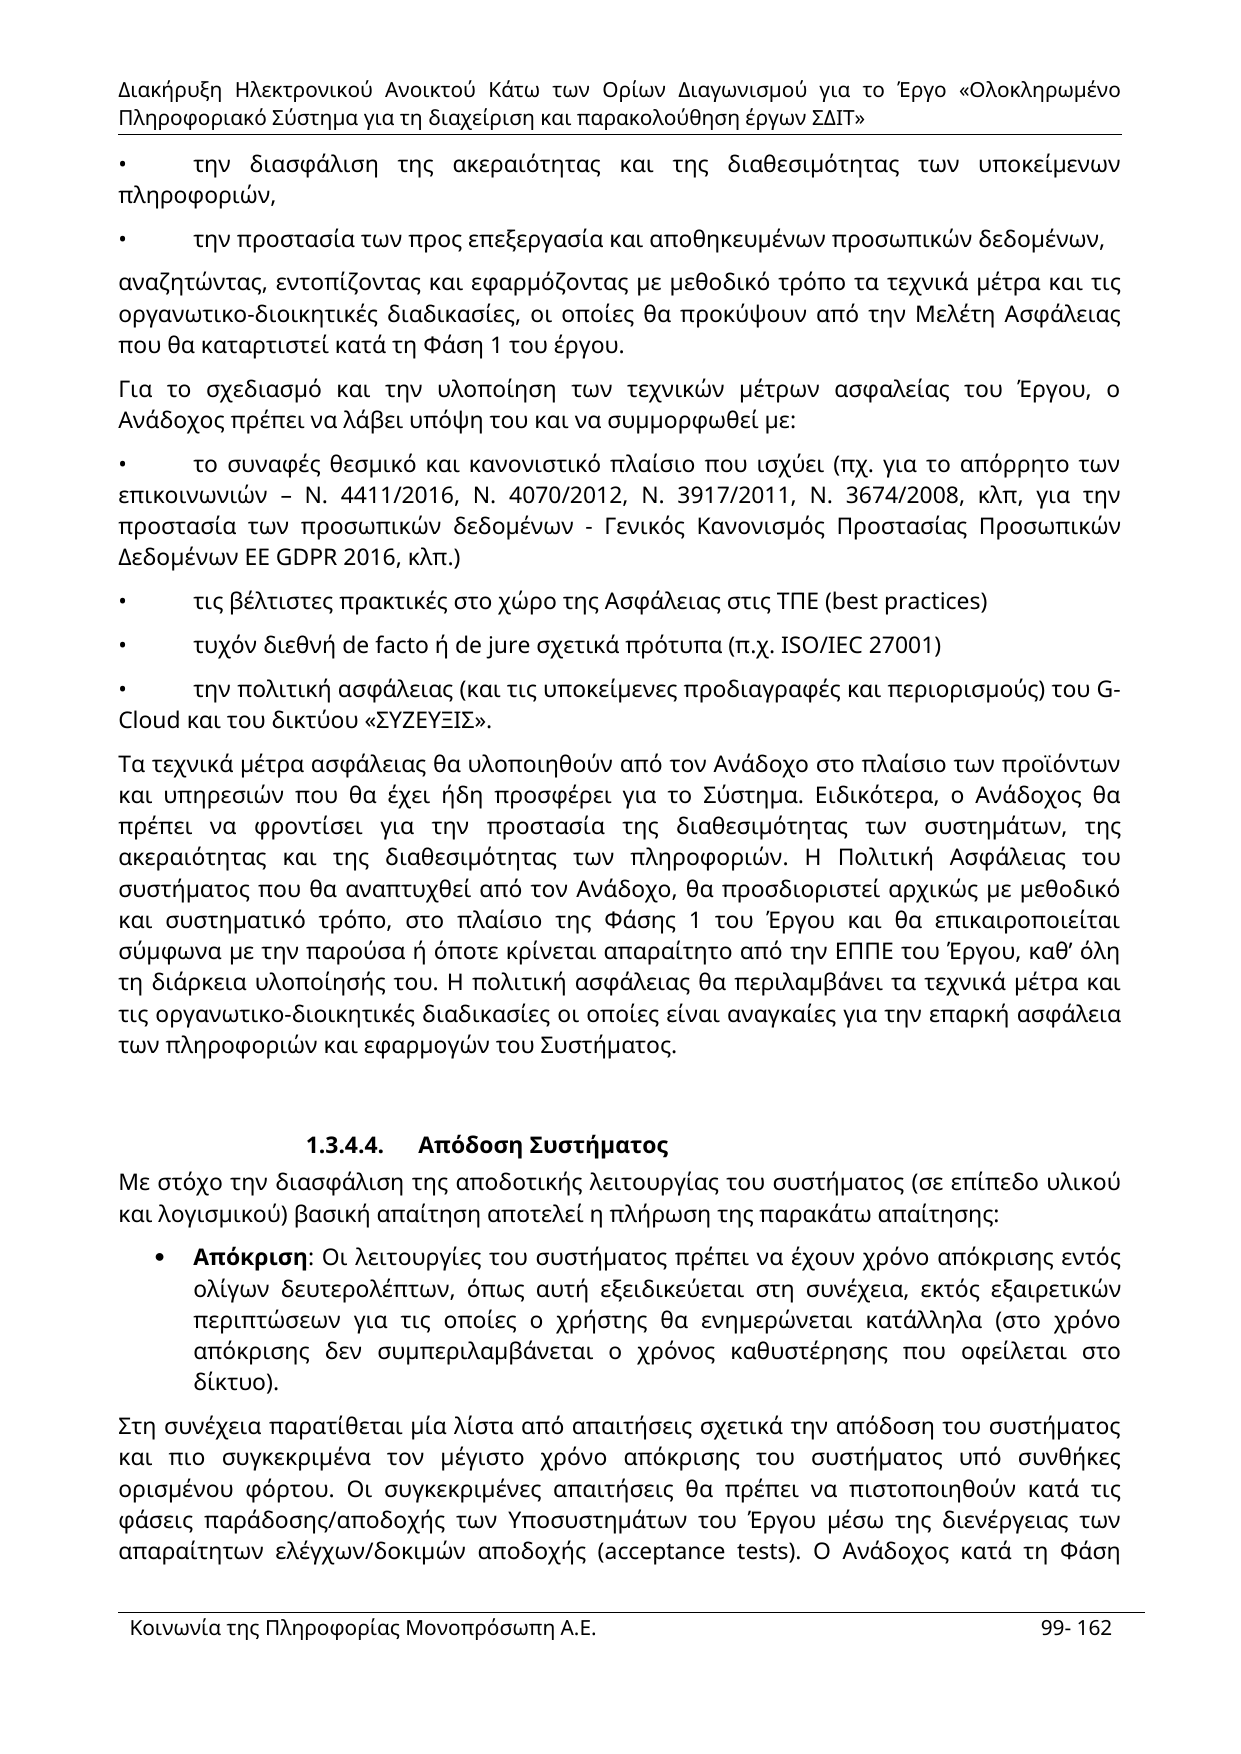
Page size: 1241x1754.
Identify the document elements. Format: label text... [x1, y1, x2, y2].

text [118, 1410, 1122, 1566]
text • την πολιτική ασφάλειας (και τις υποκείμενες προδιαγραφές και περιορισμούς) του G-Cloud και του δικτύου «ΣΥΖΕΥΞΙΣ». [118, 672, 1122, 735]
text Με στόχο την διασφάλιση της αποδοτικής λειτουργίας του συστήματος (σε επίπεδο υλικού και λογισμικού) βασική απαίτηση αποτελεί η πλήρωση της παρακάτω απαίτησης: [118, 1166, 1122, 1229]
text • το συναφές θεσμικό και κανονιστικό πλαίσιο που ισχύει (πχ. για το απόρρητο των επικοινωνιών – Ν. 4411/2016, Ν. 4070/2012, Ν. 3917/2011, Ν. 3674/2008, κλπ, για την προστασία των προσωπικών δεδομένων - Γενικός Κανονισμός Προστασίας Προσωπικών Δεδομένων ΕΕ GDPR 2016, κλπ.) [118, 447, 1122, 572]
list Απόκριση: Οι λειτουργίες του συστήματος πρέπει να έχουν χρόνο απόκρισης εντός ολίγων δευτερολέπτων, όπως αυτή εξειδικεύεται στη συνέχεια, εκτός εξαιρετικών περιπτώσεων για τις οποίες ο χρήστης θα ενημερώνεται κατάλληλα (στο χρόνο απόκρισης δεν συμπεριλαμβάνεται ο χρόνος καθυστέρησης που οφείλεται στο δίκτυο). [156, 1241, 1122, 1397]
text Τα τεχνικά μέτρα ασφάλειας θα υλοποιηθούν από τον Ανάδοχο στο πλαίσιο των προϊόντων και υπηρεσιών που θα έχει ήδη προσφέρει για το Σύστημα. Ειδικότερα, ο Ανάδοχος θα πρέπει να φροντίσει για την προστασία της διαθεσιμότητας των συστημάτων, της ακεραιότητας και της διαθεσιμότητας των πληροφοριών. Η Πολιτική Ασφάλειας του συστήματος που θα αναπτυχθεί από τον Ανάδοχο, θα προσδιοριστεί αρχικώς με μεθοδικό και συστηματικό τρόπο, στο πλαίσιο της Φάσης 1 του Έργου και θα επικαιροποιείται σύμφωνα με την παρούσα ή όποτε κρίνεται απαραίτητο από την ΕΠΠΕ του Έργου, καθ’ όλη τη διάρκεια υλοποίησής του. Η πολιτική ασφάλειας θα περιλαμβάνει τα τεχνικά μέτρα και τις οργανωτικο-διοικητικές διαδικασίες οι οποίες είναι αναγκαίες για την επαρκή ασφάλεια των πληροφοριών και εφαρμογών του Συστήματος. [118, 747, 1122, 1060]
text • την διασφάλιση της ακεραιότητας και της διαθεσιμότητας των υποκείμενων πληροφοριών, [118, 147, 1122, 210]
text Για το σχεδιασμό και την υλοποίηση των τεχνικών μέτρων ασφαλείας του Έργου, ο Ανάδοχος πρέπει να λάβει υπόψη του και να συμμορφωθεί με: [118, 372, 1122, 435]
subtitle Απόδοση Συστήματος [306, 1129, 1122, 1160]
text αναζητώντας, εντοπίζοντας και εφαρμόζοντας με μεθοδικό τρόπο τα τεχνικά μέτρα και τις οργανωτικο-διοικητικές διαδικασίες, οι οποίες θα προκύψουν από την Μελέτη Ασφάλειας που θα καταρτιστεί κατά τη Φάση 1 του έργου. [118, 266, 1122, 360]
text • τις βέλτιστες πρακτικές στο χώρο της Ασφάλειας στις ΤΠΕ (best practices) [118, 585, 1122, 616]
text • την προστασία των προς επεξεργασία και αποθηκευμένων προσωπικών δεδομένων, [118, 222, 1122, 254]
text • τυχόν διεθνή de facto ή de jure σχετικά πρότυπα (π.χ. ISO/IEC 27001) [118, 629, 1122, 660]
